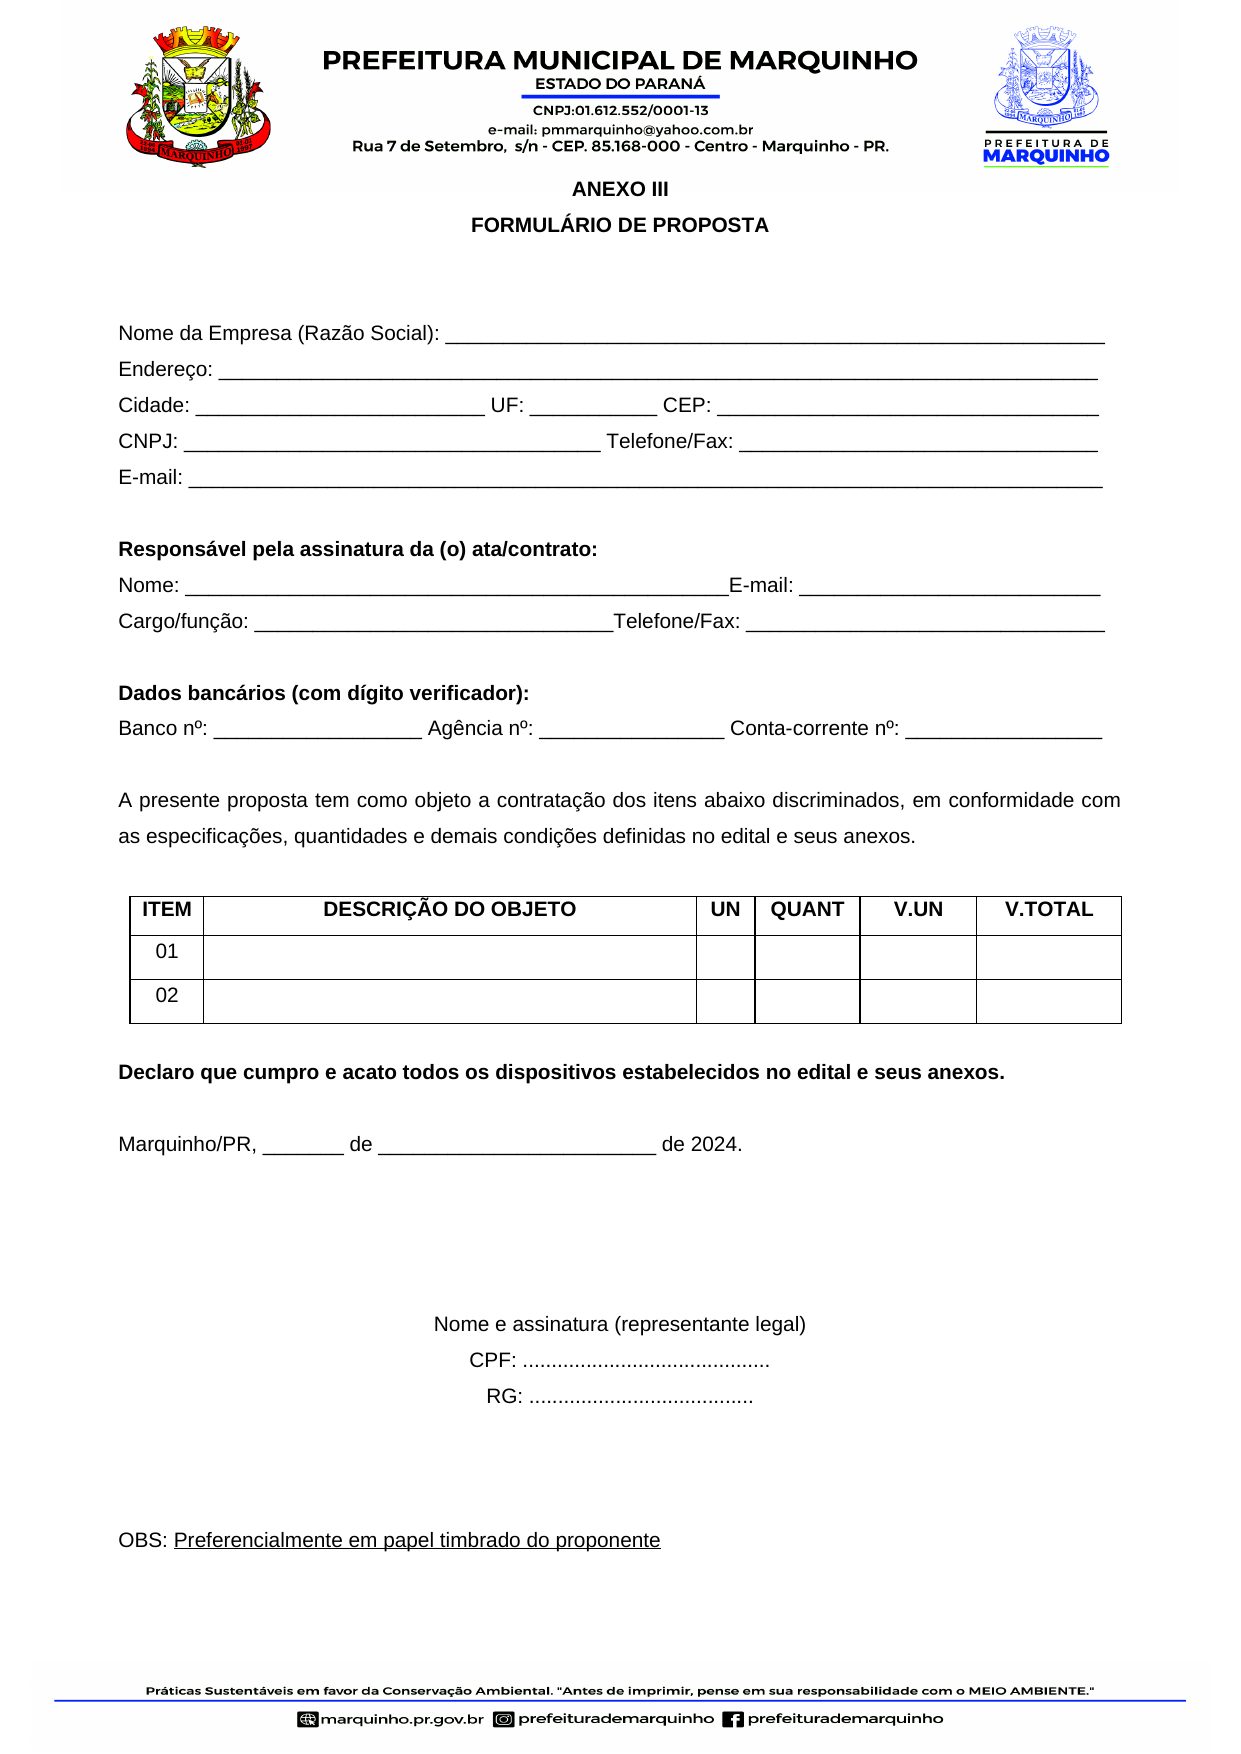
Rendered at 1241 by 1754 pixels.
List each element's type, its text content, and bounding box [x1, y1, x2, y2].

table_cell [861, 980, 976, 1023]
text Marquinho/PR, _______ de ________________________ de 2024. [118, 1132, 1122, 1156]
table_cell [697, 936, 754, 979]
text OBS: Preferencialmente em papel timbrado do proponente [118, 1527, 1122, 1551]
text Dados bancários (com dígito verificador): [118, 680, 1122, 704]
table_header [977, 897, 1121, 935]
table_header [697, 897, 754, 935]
picture [30, 1659, 1210, 1753]
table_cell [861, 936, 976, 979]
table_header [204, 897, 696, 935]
text Nome: _______________________________________________E-mail: __________________________ [118, 572, 1122, 596]
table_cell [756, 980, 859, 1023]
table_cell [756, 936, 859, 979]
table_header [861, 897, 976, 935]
text Banco nº: __________________ Agência nº: ________________ Conta-corrente nº: _________________ [118, 716, 1122, 740]
text Cidade: _________________________ UF: ___________ CEP: _________________________________ [118, 393, 1122, 417]
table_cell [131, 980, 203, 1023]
picture [60, 0, 1181, 191]
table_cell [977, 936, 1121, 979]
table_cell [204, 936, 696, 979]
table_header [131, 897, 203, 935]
text Nome e assinatura (representante legal) [118, 1312, 1122, 1336]
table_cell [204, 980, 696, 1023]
text CPF: ........................................... [118, 1348, 1122, 1372]
text E-mail: _______________________________________________________________________________ [118, 465, 1122, 489]
text FORMULÁRIO DE PROPOSTA [118, 213, 1122, 237]
text Responsável pela assinatura da (o) ata/contrato: [118, 537, 1122, 561]
text Endereço: ____________________________________________________________________________ [118, 357, 1122, 381]
text CNPJ: ____________________________________ Telefone/Fax: _______________________________ [118, 429, 1122, 453]
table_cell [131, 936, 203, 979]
text Nome da Empresa (Razão Social): _________________________________________________________ [118, 321, 1122, 345]
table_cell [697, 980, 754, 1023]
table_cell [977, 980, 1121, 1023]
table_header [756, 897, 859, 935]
text A presente proposta tem como objeto a contratação dos itens abaixo discriminados, em conformidade com as especificações, quantidades e demais condições definidas no edital e seus anexos. [118, 788, 1122, 848]
text RG: ....................................... [118, 1384, 1122, 1408]
text Declaro que cumpro e acato todos os dispositivos estabelecidos no edital e seus anexos. [118, 1060, 1122, 1084]
text ANEXO III [118, 177, 1122, 201]
text Cargo/função: _______________________________Telefone/Fax: _______________________________ [118, 608, 1122, 632]
